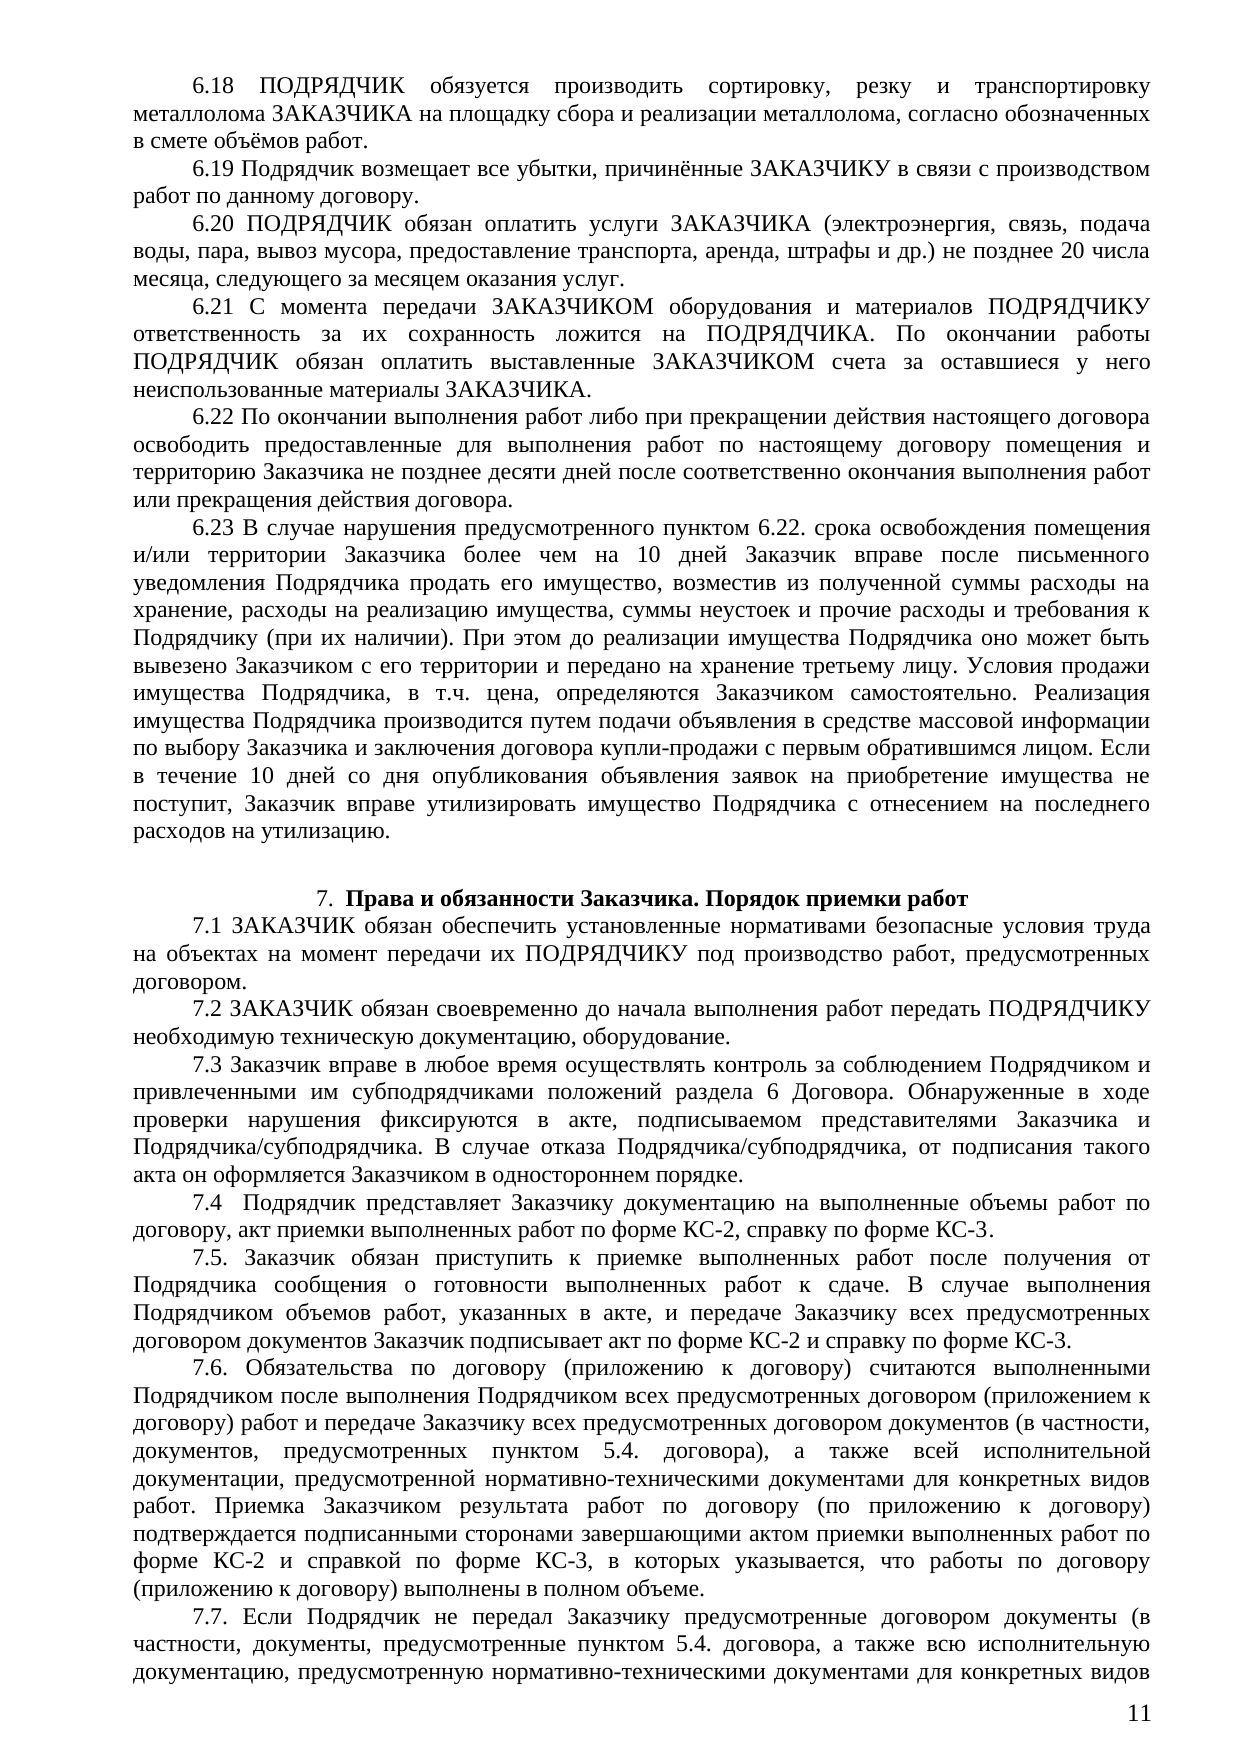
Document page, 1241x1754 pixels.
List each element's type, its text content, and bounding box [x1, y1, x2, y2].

text 6.19 Подрядчик возмещает все убытки, причинённые ЗАКАЗЧИКУ в связи с производством работ по данному договору. [133, 154, 1152, 209]
list Права и обязанности Заказчика. Порядок приемки работ [133, 884, 1152, 912]
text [133, 1602, 1152, 1684]
text 7.2 ЗАКАЗЧИК обязан своевременно до начала выполнения работ передать ПОДРЯДЧИКУ необходимую техническую документацию, оборудование. [133, 994, 1152, 1049]
text 7.6. Обязательства по договору (приложению к договору) считаются выполненными Подрядчиком после выполнения Подрядчиком всех предусмотренных договором (приложением к договору) работ и передаче Заказчику всех предусмотренных договором документов (в частности, документов, предусмотренных пунктом 5.4. договора), а также всей исполнительной документации, предусмотренной нормативно-техническими документами для конкретных видов работ. Приемка Заказчиком результата работ по договору (по приложению к договору) подтверждается подписанными сторонами завершающими актом приемки выполненных работ по форме КС-2 и справкой по форме КС-3, в которых указывается, что работы по договору (приложению к договору) выполнены в полном объеме. [133, 1353, 1152, 1602]
text 6.23 В случае нарушения предусмотренного пунктом 6.22. срока освобождения помещения и/или территории Заказчика более чем на 10 дней Заказчик вправе после письменного уведомления Подрядчика продать его имущество, возместив из полученной суммы расходы на хранение, расходы на реализацию имущества, суммы неустоек и прочие расходы и требования к Подрядчику (при их наличии). При этом до реализации имущества Подрядчика оно может быть вывезено Заказчиком с его территории и передано на хранение третьему лицу. Условия продажи имущества Подрядчика, в т.ч. цена, определяются Заказчиком самостоятельно. Реализация имущества Подрядчика производится путем подачи объявления в средстве массовой информации по выбору Заказчика и заключения договора купли-продажи с первым обратившимся лицом. Если в течение 10 дней со дня опубликования объявления заявок на приобретение имущества не поступит, Заказчик вправе утилизировать имущество Подрядчика с отнесением на последнего расходов на утилизацию. [133, 513, 1152, 844]
text 6.18 ПОДРЯДЧИК обязуется производить сортировку, резку и транспортировку металлолома ЗАКАЗЧИКА на площадку сбора и реализации металлолома, согласно обозначенных в смете объёмов работ. [133, 71, 1152, 154]
text 7.1 ЗАКАЗЧИК обязан обеспечить установленные нормативами безопасные условия труда на объектах на момент передачи их ПОДРЯДЧИКУ под производство работ, предусмотренных договором. [133, 912, 1152, 994]
text 7.4 Подрядчик представляет Заказчику документацию на выполненные объемы работ по договору, акт приемки выполненных работ по форме КС-2, справку по форме КС-3. [133, 1188, 1152, 1243]
text 6.20 ПОДРЯДЧИК обязан оплатить услуги ЗАКАЗЧИКА (электроэнергия, связь, подача воды, пара, вывоз мусора, предоставление транспорта, аренда, штрафы и др.) не позднее 20 числа месяца, следующего за месяцем оказания услуг. [133, 209, 1152, 292]
text 7.5. Заказчик обязан приступить к приемке выполненных работ после получения от Подрядчика сообщения о готовности выполненных работ к сдаче. В случае выполнения Подрядчиком объемов работ, указанных в акте, и передаче Заказчику всех предусмотренных договором документов Заказчик подписывает акт по форме КС-2 и справку по форме КС-3. [133, 1243, 1152, 1353]
text 6.22 По окончании выполнения работ либо при прекращении действия настоящего договора освободить предоставленные для выполнения работ по настоящему договору помещения и территорию Заказчика не позднее десяти дней после соответственно окончания выполнения работ или прекращения действия договора. [133, 402, 1152, 513]
text 6.21 С момента передачи ЗАКАЗЧИКОМ оборудования и материалов ПОДРЯДЧИКУ ответственность за их сохранность ложится на ПОДРЯДЧИКА. По окончании работы ПОДРЯДЧИК обязан оплатить выставленные ЗАКАЗЧИКОМ счета за оставшиеся у него неиспользованные материалы ЗАКАЗЧИКА. [133, 292, 1152, 402]
text 7.3 Заказчик вправе в любое время осуществлять контроль за соблюдением Подрядчиком и привлеченными им субподрядчиками положений раздела 6 Договора. Обнаруженные в ходе проверки нарушения фиксируются в акте, подписываемом представителями Заказчика и Подрядчика/субподрядчика. В случае отказа Подрядчика/субподрядчика, от подписания такого акта он оформляется Заказчиком в одностороннем порядке. [133, 1049, 1152, 1188]
